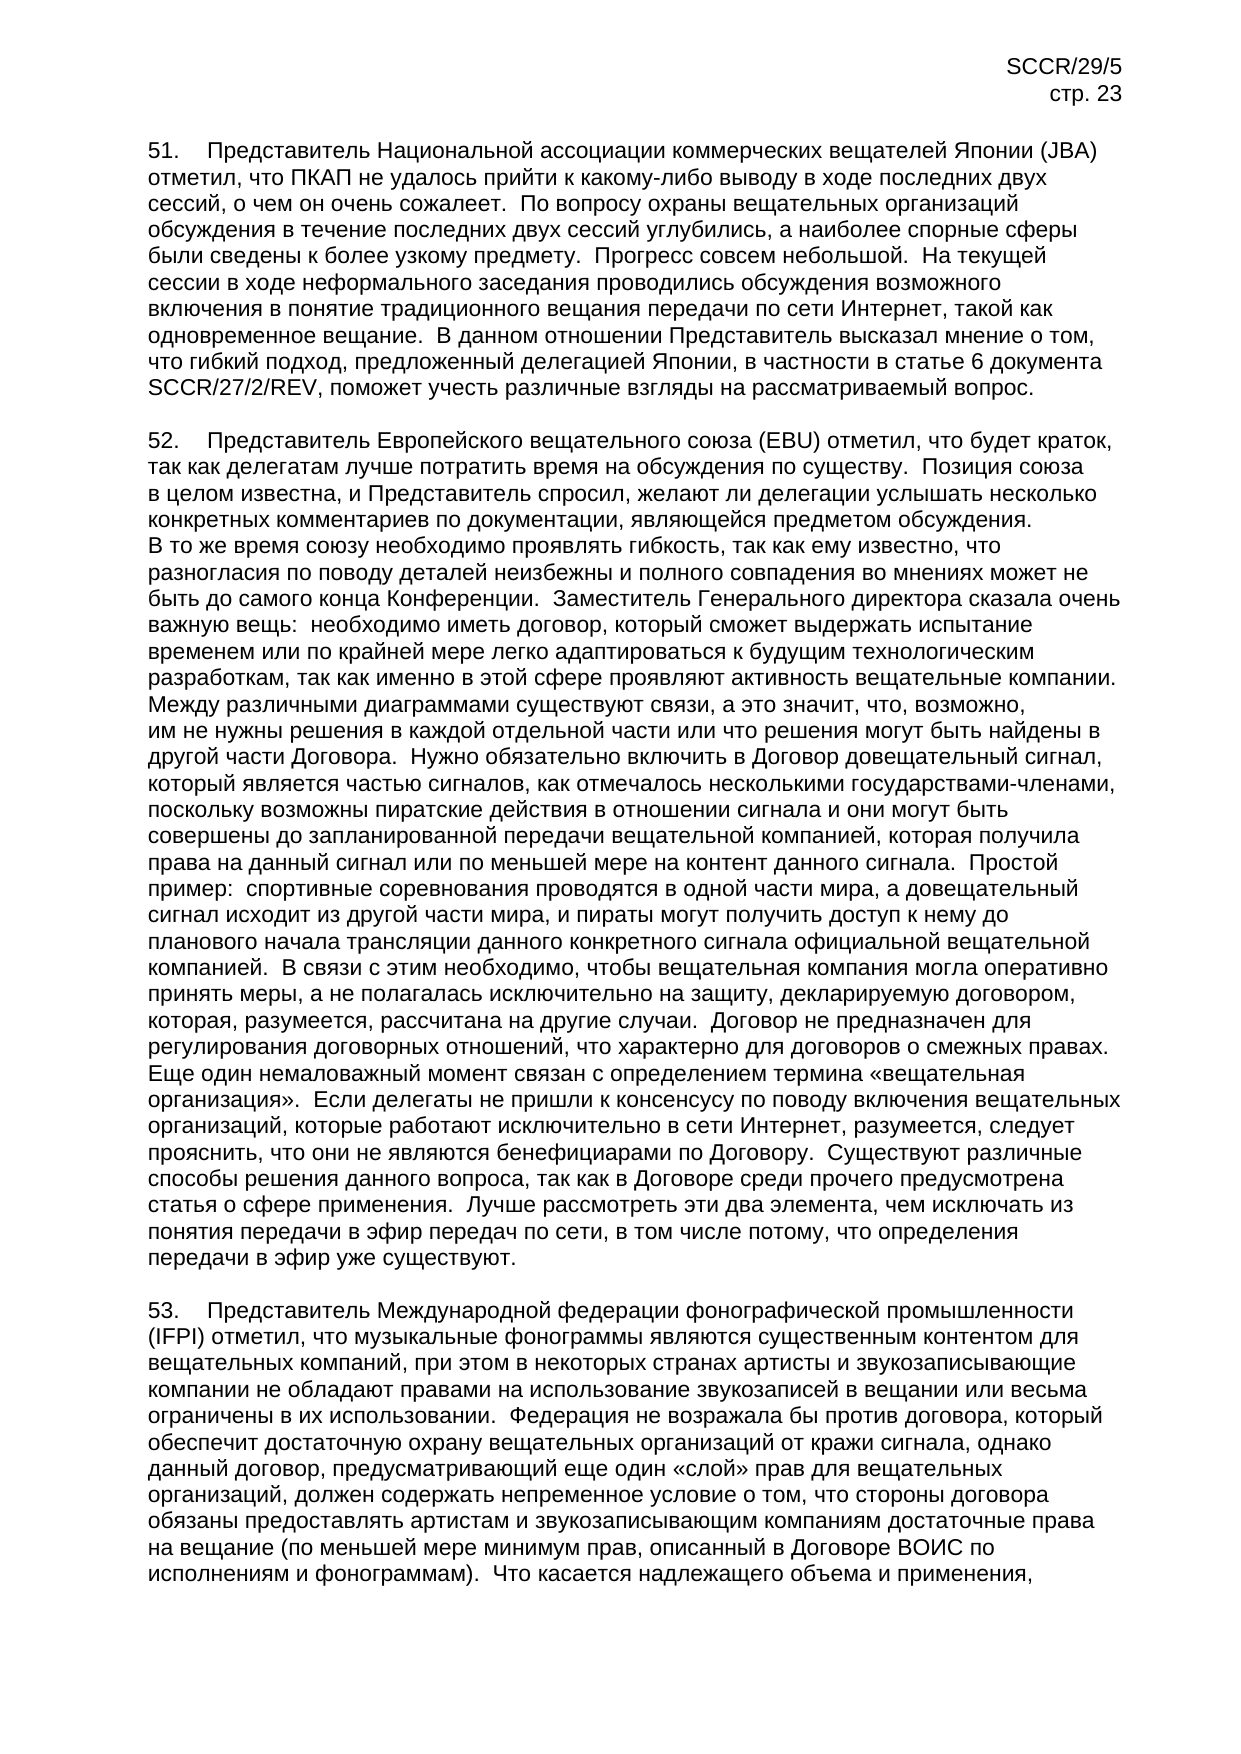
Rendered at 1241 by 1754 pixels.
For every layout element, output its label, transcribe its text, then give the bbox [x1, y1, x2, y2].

list Представитель Европейского вещательного союза (EBU) отметил, что будет краток, так как делегатам лучше потратить время на обсуждения по существу. Позиция союза в целом известна, и Представитель спросил, желают ли делегации услышать несколько конкретных комментариев по документации, являющейся предметом обсуждения. В то же время союзу необходимо проявлять гибкость, так как ему известно, что разногласия по поводу деталей неизбежны и полного совпадения во мнениях может не быть до самого конца Конференции. Заместитель Генерального директора сказала очень важную вещь: необходимо иметь договор, который сможет выдержать испытание временем или по крайней мере легко адаптироваться к будущим технологическим разработкам, так как именно в этой сфере проявляют активность вещательные компании. Между различными диаграммами существуют связи, а это значит, что, возможно, им не нужны решения в каждой отдельной части или что решения могут быть найдены в другой части Договора. Нужно обязательно включить в Договор довещательный сигнал, который является частью сигналов, как отмечалось несколькими государствами-членами, поскольку возможны пиратские действия в отношении сигнала и они могут быть совершены до запланированной передачи вещательной компанией, которая получила права на данный сигнал или по меньшей мере на контент данного сигнала. Простой пример: спортивные соревнования проводятся в одной части мира, а довещательный сигнал исходит из другой части мира, и пираты могут получить доступ к нему до планового начала трансляции данного конкретного сигнала официальной вещательной компанией. В связи с этим необходимо, чтобы вещательная компания могла оперативно принять меры, а не полагалась исключительно на защиту, декларируемую договором, которая, разумеется, рассчитана на другие случаи. Договор не предназначен для регулирования договорных отношений, что характерно для договоров о смежных правах. Еще один немаловажный момент связан с определением термина «вещательная организация». Если делегаты не пришли к консенсусу по поводу включения вещательных организаций, которые работают исключительно в сети Интернет, разумеется, следует прояснить, что они не являются бенефициарами по Договору. Существуют различные способы решения данного вопроса, так как в Договоре среди прочего предусмотрена статья о сфере применения. Лучше рассмотреть эти два элемента, чем исключать из понятия передачи в эфир передач по сети, в том числе потому, что определения передачи в эфир уже существуют. [148, 427, 1122, 1270]
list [148, 1297, 1122, 1587]
list Представитель Национальной ассоциации коммерческих вещателей Японии (JBA) отметил, что ПКАП не удалось прийти к какому-либо выводу в ходе последних двух сессий, о чем он очень сожалеет. По вопросу охраны вещательных организаций обсуждения в течение последних двух сессий углубились, а наиболее спорные сферы были сведены к более узкому предмету. Прогресс совсем небольшой. На текущей сессии в ходе неформального заседания проводились обсуждения возможного включения в понятие традиционного вещания передачи по сети Интернет, такой как одновременное вещание. В данном отношении Представитель высказал мнение о том, что гибкий подход, предложенный делегацией Японии, в частности в статье 6 документа SCCR/27/2/REV, поможет учесть различные взгляды на рассматриваемый вопрос. [148, 137, 1122, 401]
